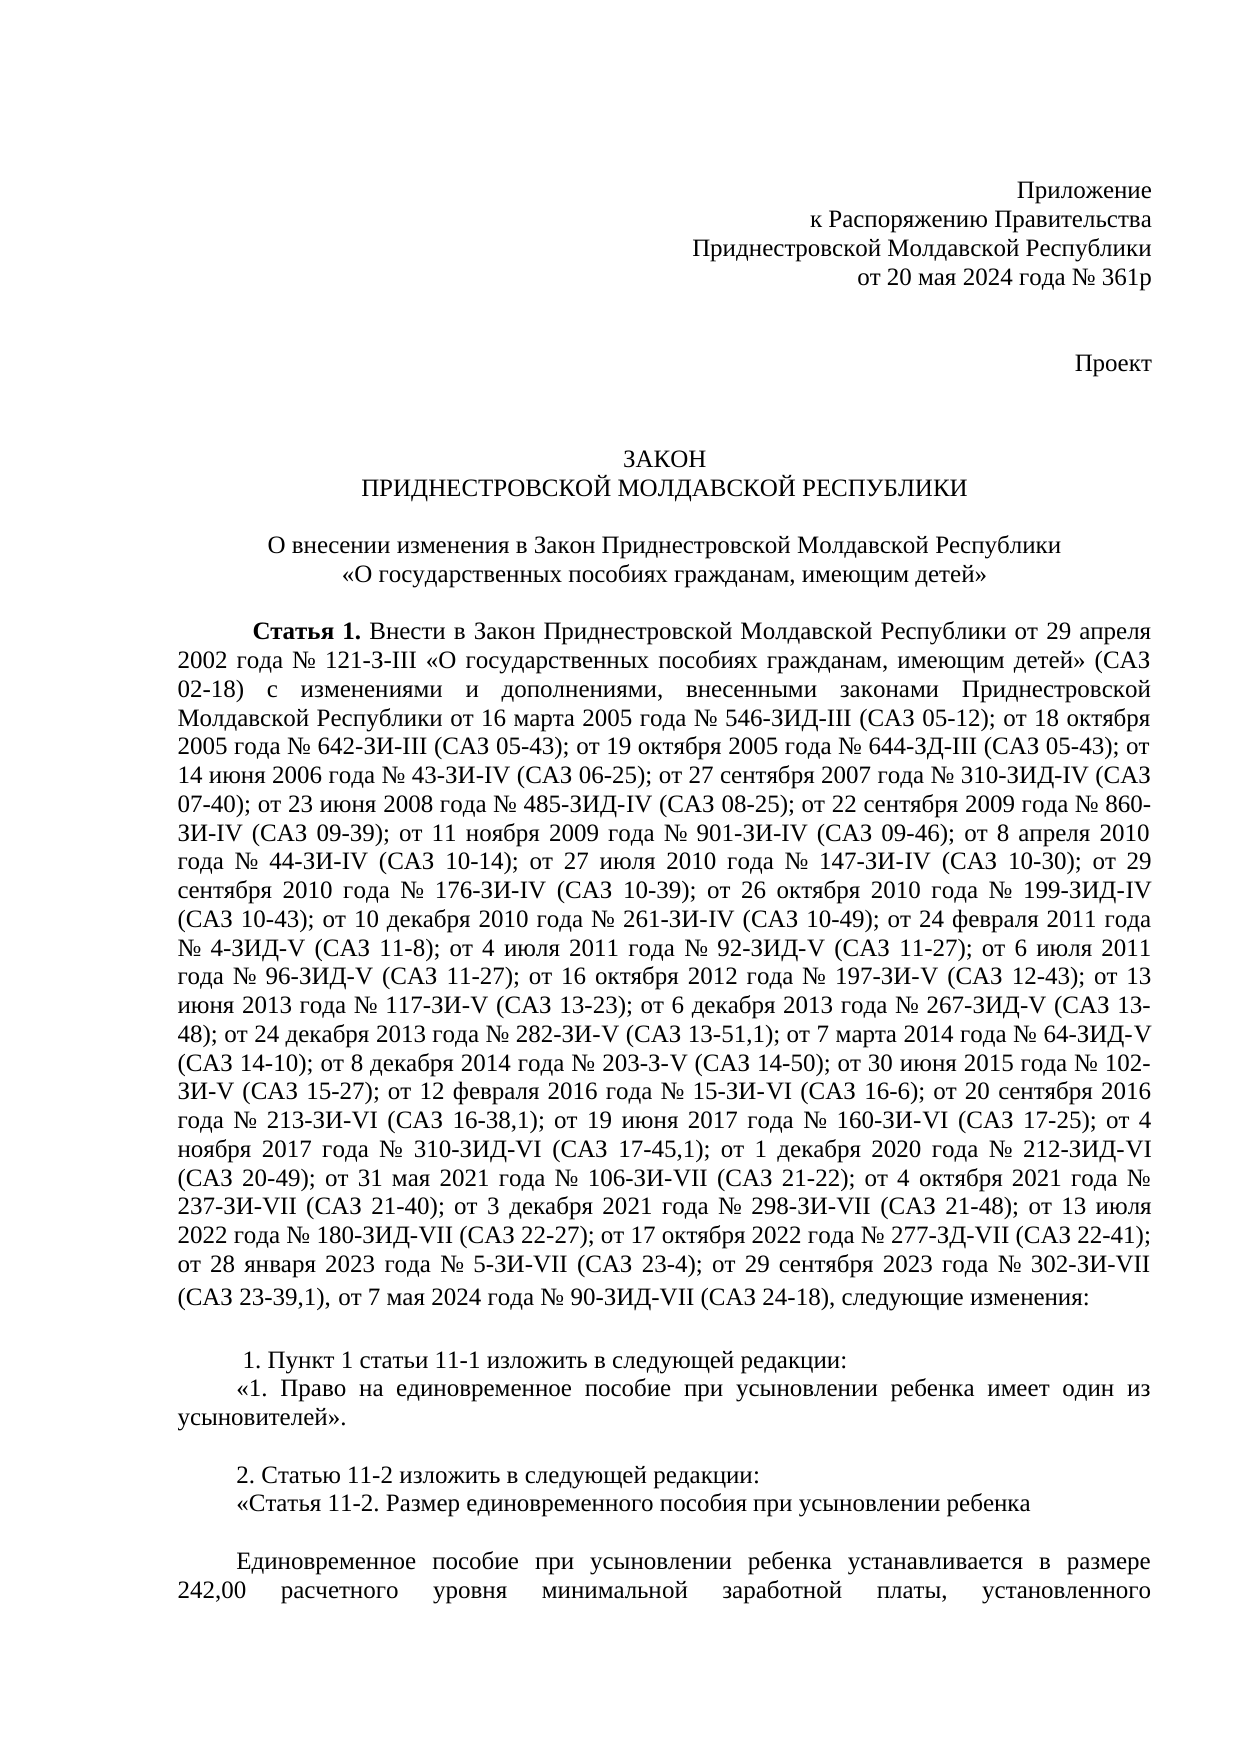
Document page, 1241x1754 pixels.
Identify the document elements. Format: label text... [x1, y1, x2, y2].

text ПРИДНЕСТРОВСКОЙ МОЛДАВСКОЙ РЕСПУБЛИКИ [177, 473, 1152, 501]
text от 20 мая 2024 года № 361р [177, 262, 1152, 291]
text «Статья 11-2. Размер единовременного пособия при усыновлении ребенка [177, 1488, 1152, 1517]
text 1. Пункт 1 статьи 11-1 изложить в следующей редакции: [177, 1345, 1152, 1373]
text Проект [177, 348, 1152, 377]
text Статья 1. Внести в Закон Приднестровской Молдавской Республики от 29 апреля 2002 года № 121-З-III «О государственных пособиях гражданам, имеющим детей» (САЗ 02-18) с изменениями и дополнениями, внесенными законами Приднестровской Молдавской Республики от 16 марта 2005 года № 546-ЗИД-III (САЗ 05-12); от 18 октября 2005 года № 642-ЗИ-III (САЗ 05-43); от 19 октября 2005 года № 644-ЗД-III (САЗ 05-43); от 14 июня 2006 года № 43-ЗИ-IV (САЗ 06-25); от 27 сентября 2007 года № 310-ЗИД-IV (САЗ 07-40); от 23 июня 2008 года № 485-ЗИД-IV (САЗ 08-25); от 22 сентября 2009 года № 860-ЗИ-IV (САЗ 09-39); от 11 ноября 2009 года № 901-ЗИ-IV (САЗ 09-46); от 8 апреля 2010 года № 44-ЗИ-IV (САЗ 10-14); от 27 июля 2010 года № 147-ЗИ-IV (САЗ 10-30); от 29 сентября 2010 года № 176-ЗИ-IV (САЗ 10-39); от 26 октября 2010 года № 199-ЗИД-IV (САЗ 10-43); от 10 декабря 2010 года № 261-ЗИ-IV (САЗ 10-49); от 24 февраля 2011 года № 4-ЗИД-V (САЗ 11-8); от 4 июля 2011 года № 92-ЗИД-V (САЗ 11-27); от 6 июля 2011 года № 96-ЗИД-V (САЗ 11-27); от 16 октября 2012 года № 197-ЗИ-V (САЗ 12-43); от 13 июня 2013 года № 117-ЗИ-V (САЗ 13-23); от 6 декабря 2013 года № 267-ЗИД-V (САЗ 13-48); от 24 декабря 2013 года № 282-ЗИ-V (САЗ 13-51,1); от 7 марта 2014 года № 64-ЗИД-V (САЗ 14-10); от 8 декабря 2014 года № 203-З-V (САЗ 14-50); от 30 июня 2015 года № 102-ЗИ-V (САЗ 15-27); от 12 февраля 2016 года № 15-ЗИ-VI (САЗ 16-6); от 20 сентября 2016 года № 213-ЗИ-VI (САЗ 16-38,1); от 19 июня 2017 года № 160-ЗИ-VI (САЗ 17-25); от 4 ноября 2017 года № 310-ЗИД-VI (САЗ 17-45,1); от 1 декабря 2020 года № 212-ЗИД-VI (САЗ 20-49); от 31 мая 2021 года № 106-ЗИ-VII (САЗ 21-22); от 4 октября 2021 года № 237-ЗИ-VII (САЗ 21-40); от 3 декабря 2021 года № 298-ЗИ-VII (САЗ 21-48); от 13 июля 2022 года № 180-ЗИД-VII (САЗ 22-27); от 17 октября 2022 года № 277-ЗД-VII (САЗ 22-41); от 28 января 2023 года № 5-ЗИ-VII (САЗ 23-4); от 29 сентября 2023 года № 302-ЗИ-VII (САЗ 23-39,1), от 7 мая 2024 года № 90-ЗИД-VII (САЗ 24-18), следующие изменения: [177, 616, 1152, 1311]
text 2. Статью 11-2 изложить в следующей редакции: [177, 1460, 1152, 1488]
text Приложение [177, 176, 1152, 204]
text к Распоряжению Правительства [177, 204, 1152, 233]
text О внесении изменения в Закон Приднестровской Молдавской Республики [177, 530, 1152, 559]
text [177, 1546, 1152, 1603]
text «1. Право на единовременное пособие при усыновлении ребенка имеет один из усыновителей». [177, 1373, 1152, 1431]
text ЗАКОН [177, 444, 1152, 473]
text Приднестровской Молдавской Республики [177, 233, 1152, 262]
text «О государственных пособиях гражданам, имеющим детей» [177, 559, 1152, 588]
